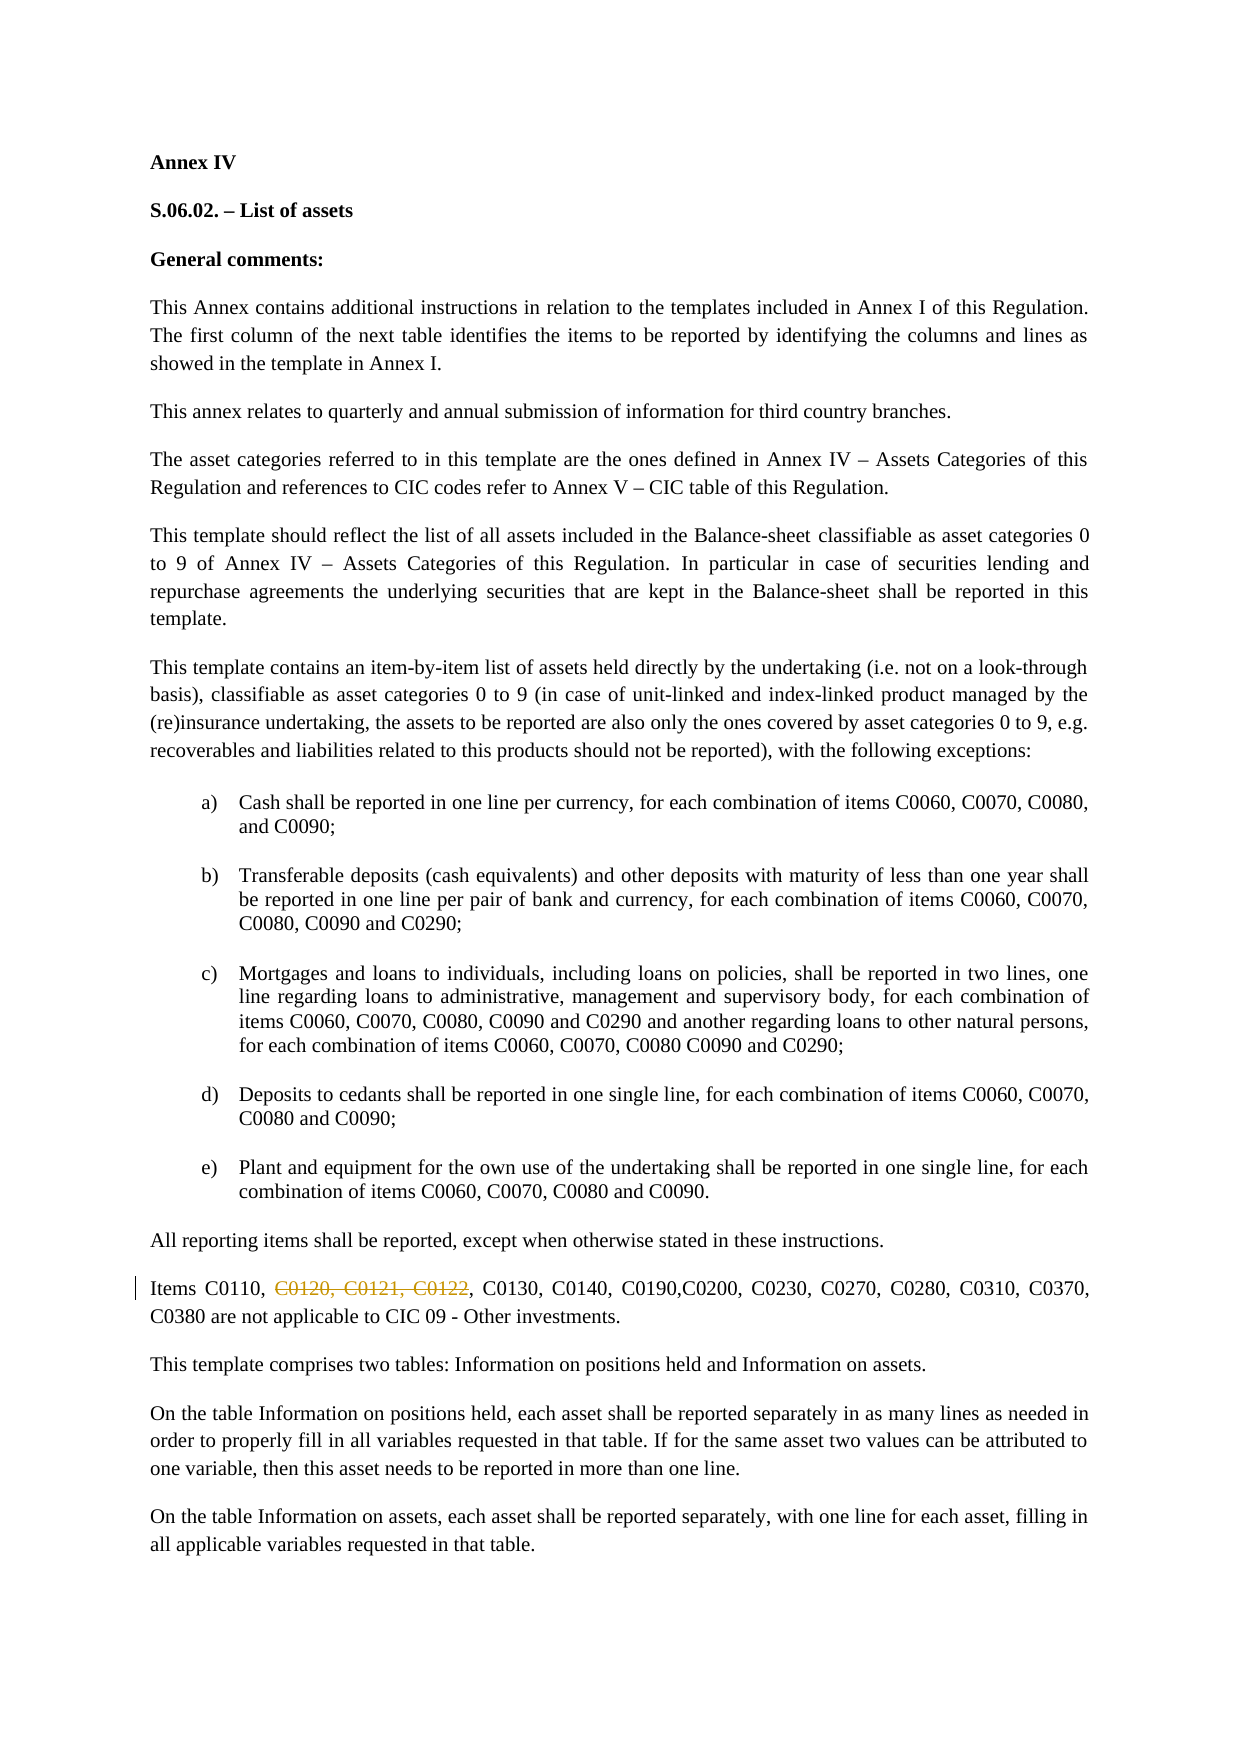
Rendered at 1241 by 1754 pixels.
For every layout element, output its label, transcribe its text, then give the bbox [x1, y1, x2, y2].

list Cash shall be reported in one line per currency, for each combination of items C0060, C0070, C0080, and C0090; [201, 790, 1090, 838]
text All reporting items shall be reported, except when otherwise stated in these instructions. [150, 1228, 1090, 1252]
list Transferable deposits (cash equivalents) and other deposits with maturity of less than one year shall be reported in one line per pair of bank and currency, for each combination of items C0060, C0070, C0080, C0090 and C0290; [201, 863, 1090, 935]
text The asset categories referred to in this template are the ones defined in Annex IV – Assets Categories of this Regulation and references to CIC codes refer to Annex V – CIC table of this Regulation. [150, 447, 1090, 499]
list Mortgages and loans to individuals, including loans on policies, shall be reported in two lines, one line regarding loans to administrative, management and supervisory body, for each combination of items C0060, C0070, C0080, C0090 and C0290 and another regarding loans to other natural persons, for each combination of items C0060, C0070, C0080 C0090 and C0290; [201, 960, 1090, 1057]
text This template comprises two tables: Information on positions held and Information on assets. [150, 1352, 1090, 1376]
text This Annex contains additional instructions in relation to the templates included in Annex I of this Regulation. The first column of the next table identifies the items to be reported by identifying the columns and lines as showed in the template in Annex I. [150, 295, 1090, 374]
text This template contains an item-by-item list of assets held directly by the undertaking (i.e. not on a look-through basis), classifiable as asset categories 0 to 9 (in case of unit-linked and index-linked product managed by the (re)insurance undertaking, the assets to be reported are also only the ones covered by asset categories 0 to 9, e.g. recoverables and liabilities related to this products should not be reported), with the following exceptions: [150, 655, 1090, 762]
text Items C0110, , C0130, C0140, C0190,C0200, C0230, C0270, C0280, C0310, C0370, C0380 are not applicable to CIC 09 - Other investments. [150, 1276, 1090, 1328]
text S.06.02. – List of assets [150, 198, 1090, 222]
text Annex IV [150, 150, 1090, 174]
list Plant and equipment for the own use of the undertaking shall be reported in one single line, for each combination of items C0060, C0070, C0080 and C0090. [201, 1155, 1090, 1203]
text This annex relates to quarterly and annual submission of information for third country branches. [150, 399, 1090, 423]
list Deposits to cedants shall be reported in one single line, for each combination of items C0060, C0070, C0080 and C0090; [201, 1082, 1090, 1130]
text On the table Information on positions held, each asset shall be reported separately in as many lines as needed in order to properly fill in all variables requested in that table. If for the same asset two values can be attributed to one variable, then this asset needs to be reported in more than one line. [150, 1401, 1090, 1480]
text On the table Information on assets, each asset shall be reported separately, with one line for each asset, filling in all applicable variables requested in that table. [150, 1504, 1090, 1556]
text This template should reflect the list of all assets included in the Balance-sheet classifiable as asset categories 0 to 9 of Annex IV – Assets Categories of this Regulation. In particular in case of securities lending and repurchase agreements the underlying securities that are kept in the Balance-sheet shall be reported in this template. [150, 523, 1090, 630]
text General comments: [150, 247, 1090, 271]
